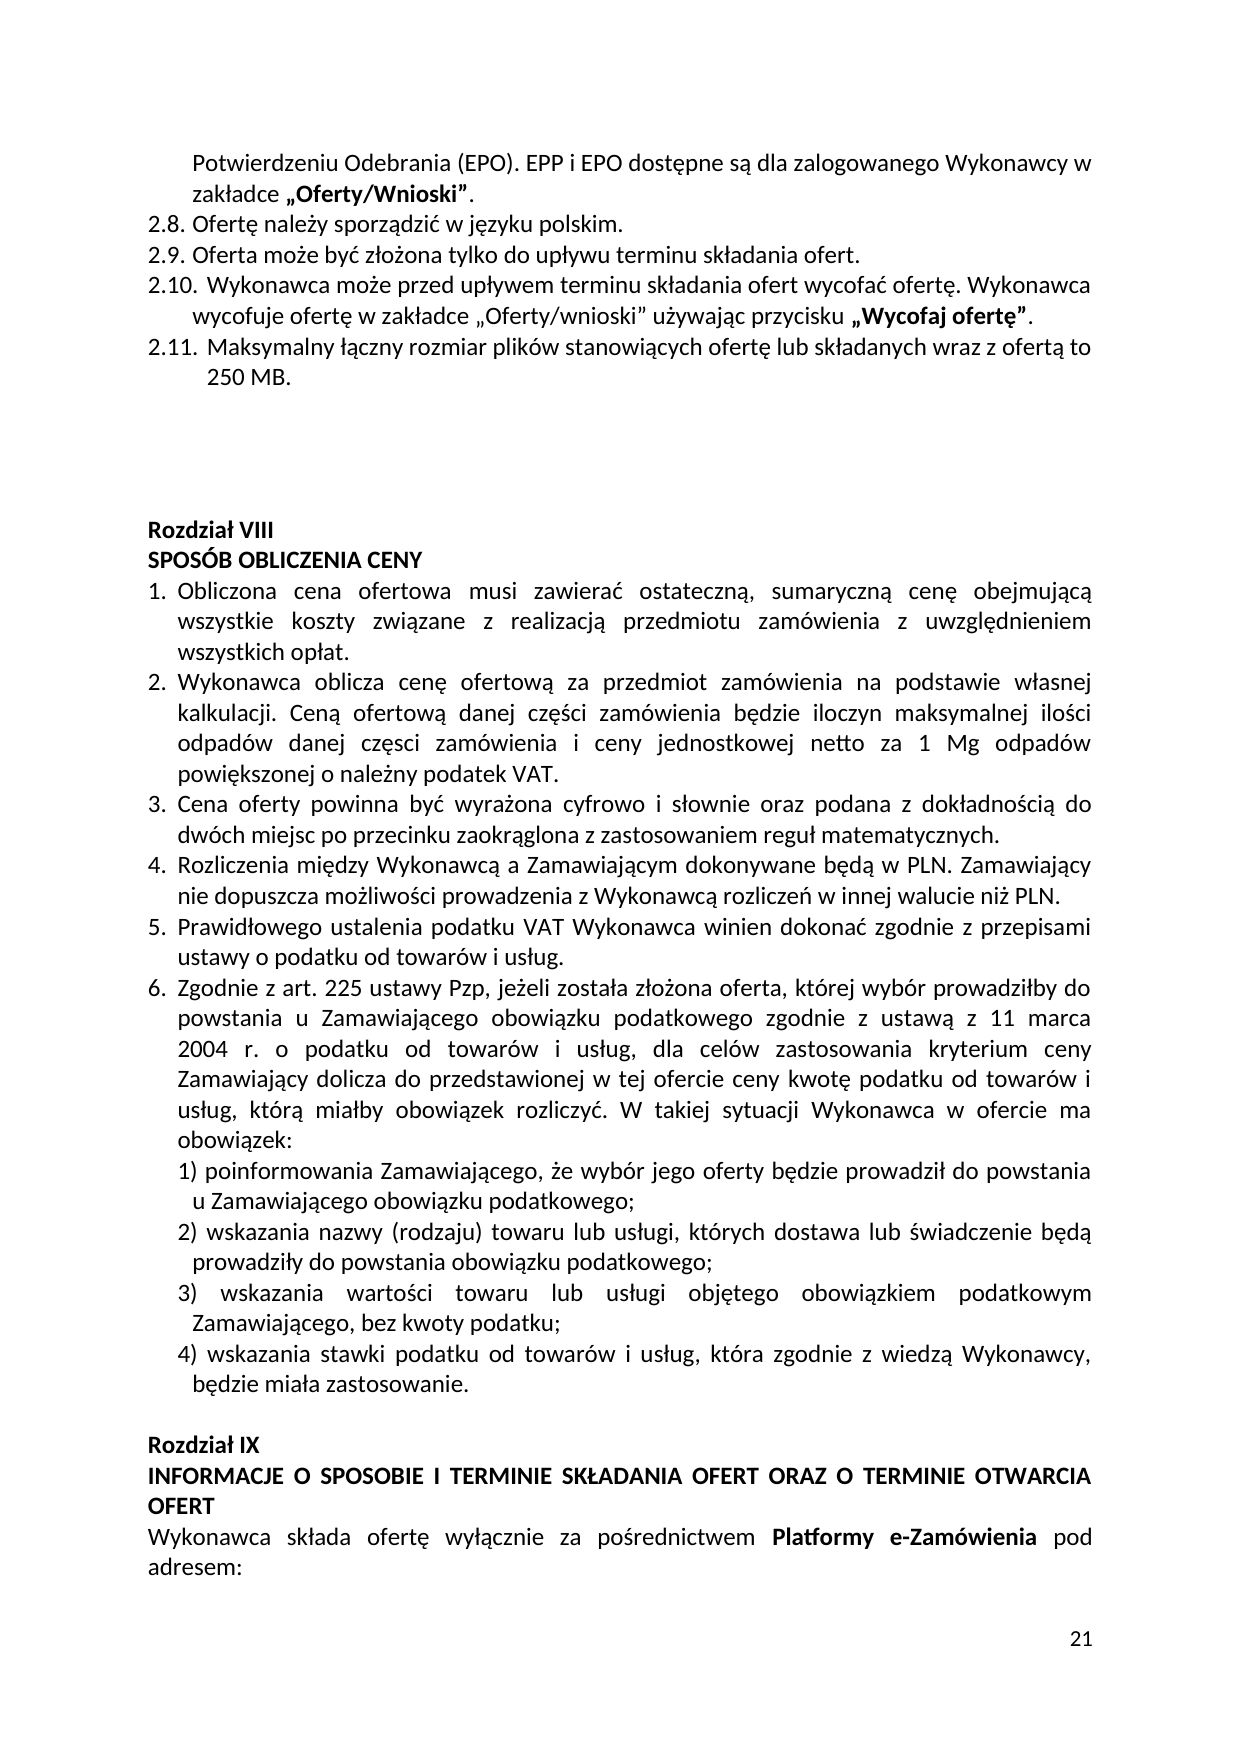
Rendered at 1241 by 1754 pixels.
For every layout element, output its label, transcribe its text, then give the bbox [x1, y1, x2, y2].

list 2) wskazania nazwy (rodzaju) towaru lub usługi, których dostawa lub świadczenie będą prowadziły do powstania obowiązku podatkowego; [177, 1216, 1093, 1277]
list Wykonawca może przed upływem terminu składania ofert wycofać ofertę. Wykonawca wycofuje ofertę w zakładce „Oferty/wnioski” używając przycisku „Wycofaj ofertę”. [148, 270, 1093, 331]
list 3) wskazania wartości towaru lub usługi objętego obowiązkiem podatkowym Zamawiającego, bez kwoty podatku; [177, 1277, 1093, 1338]
text Wykonawca składa ofertę wyłącznie za pośrednictwem Platformy e-Zamówienia pod adresem: [148, 1521, 1093, 1582]
list Obliczona cena ofertowa musi zawierać ostateczną, sumaryczną cenę obejmującą wszystkie koszty związane z realizacją przedmiotu zamówienia z uwzględnieniem wszystkich opłat. [148, 575, 1093, 666]
list Cena oferty powinna być wyrażona cyfrowo i słownie oraz podana z dokładnością do dwóch miejsc po przecinku zaokrąglona z zastosowaniem reguł matematycznych. [148, 788, 1093, 849]
text Rozdział IX [148, 1429, 1093, 1460]
text Rozdział VIII [148, 514, 1093, 544]
list Prawidłowego ustalenia podatku VAT Wykonawca winien dokonać zgodnie z przepisami ustawy o podatku od towarów i usług. [148, 911, 1093, 972]
list 4) wskazania stawki podatku od towarów i usług, która zgodnie z wiedzą Wykonawcy, będzie miała zastosowanie. [177, 1338, 1093, 1399]
list Rozliczenia między Wykonawcą a Zamawiającym dokonywane będą w PLN. Zamawiający nie dopuszcza możliwości prowadzenia z Wykonawcą rozliczeń w innej walucie niż PLN. [148, 849, 1093, 911]
list 1) poinformowania Zamawiającego, że wybór jego oferty będzie prowadził do powstania u Zamawiającego obowiązku podatkowego; [177, 1155, 1093, 1216]
text SPOSÓB OBLICZENIA CENY [148, 544, 1093, 575]
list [148, 148, 1093, 209]
list Maksymalny łączny rozmiar plików stanowiących ofertę lub składanych wraz z ofertą to 250 MB. [148, 331, 1093, 392]
list Wykonawca oblicza cenę ofertową za przedmiot zamówienia na podstawie własnej kalkulacji. Ceną ofertową danej części zamówienia będzie iloczyn maksymalnej ilości odpadów danej częsci zamówienia i ceny jednostkowej netto za 1 Mg odpadów powiększonej o należny podatek VAT. [148, 666, 1093, 788]
list Zgodnie z art. 225 ustawy Pzp, jeżeli została złożona oferta, której wybór prowadziłby do powstania u Zamawiającego obowiązku podatkowego zgodnie z ustawą z 11 marca 2004 r. o podatku od towarów i usług, dla celów zastosowania kryterium ceny Zamawiający dolicza do przedstawionej w tej ofercie ceny kwotę podatku od towarów i usług, którą miałby obowiązek rozliczyć. W takiej sytuacji Wykonawca w ofercie ma obowiązek: [148, 972, 1093, 1155]
list Ofertę należy sporządzić w języku polskim. [148, 209, 1093, 239]
list Oferta może być złożona tylko do upływu terminu składania ofert. [148, 239, 1093, 270]
text INFORMACJE O SPOSOBIE I TERMINIE SKŁADANIA OFERT ORAZ O TERMINIE OTWARCIA OFERT [148, 1460, 1093, 1521]
